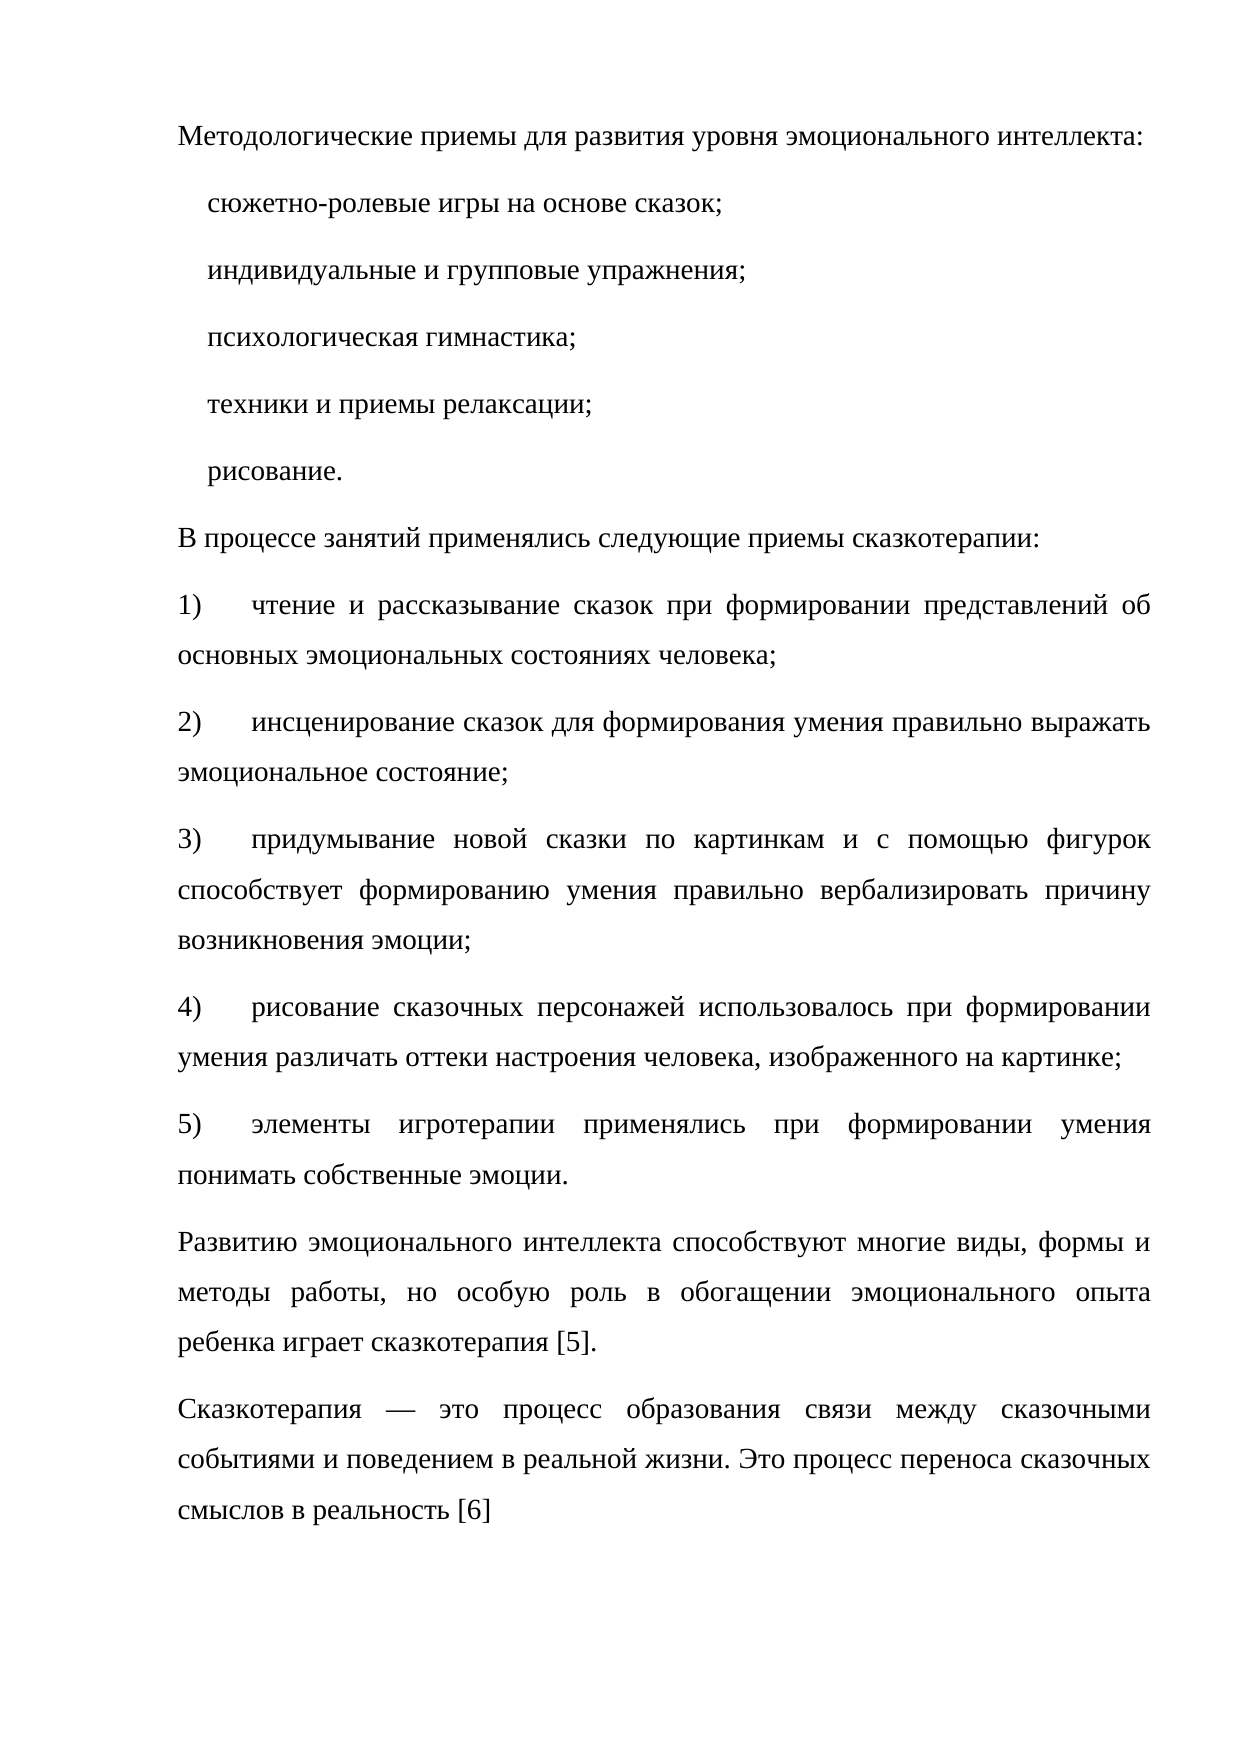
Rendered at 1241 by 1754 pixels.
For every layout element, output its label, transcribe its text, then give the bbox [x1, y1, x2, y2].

text 1) чтение и рассказывание сказок при формировании представлений об основных эмоциональных состояниях человека; [177, 587, 1152, 671]
text Методологические приемы для развития уровня эмоционального интеллекта: [177, 118, 1152, 152]
text В процессе занятий применялись следующие приемы сказкотерапии: [177, 520, 1152, 553]
text  техники и приемы релаксации; [177, 386, 1152, 419]
text  сюжетно-ролевые игры на основе сказок; [177, 185, 1152, 219]
text 3) придумывание новой сказки по картинкам и с помощью фигурок способствует формированию умения правильно вербализировать причину возникновения эмоции; [177, 822, 1152, 956]
text 4) рисование сказочных персонажей использовалось при формировании умения различать оттеки настроения человека, изображенного на картинке; [177, 989, 1152, 1073]
text  индивидуальные и групповые упражнения; [177, 252, 1152, 286]
text  рисование. [177, 453, 1152, 487]
text 2) инсценирование сказок для формирования умения правильно выражать эмоциональное состояние; [177, 704, 1152, 788]
text Развитию эмоционального интеллекта способствуют многие виды, формы и методы работы, но особую роль в обогащении эмоционального опыта ребенка играет сказкотерапия [5]. [177, 1224, 1152, 1358]
text 5) элементы игротерапии применялись при формировании умения понимать собственные эмоции. [177, 1106, 1152, 1190]
text  психологическая гимнастика; [177, 319, 1152, 353]
text Сказкотерапия — это процесс образования связи между сказочными событиями и поведением в реальной жизни. Это процесс переноса сказочных смыслов в реальность [6] [177, 1391, 1152, 1526]
